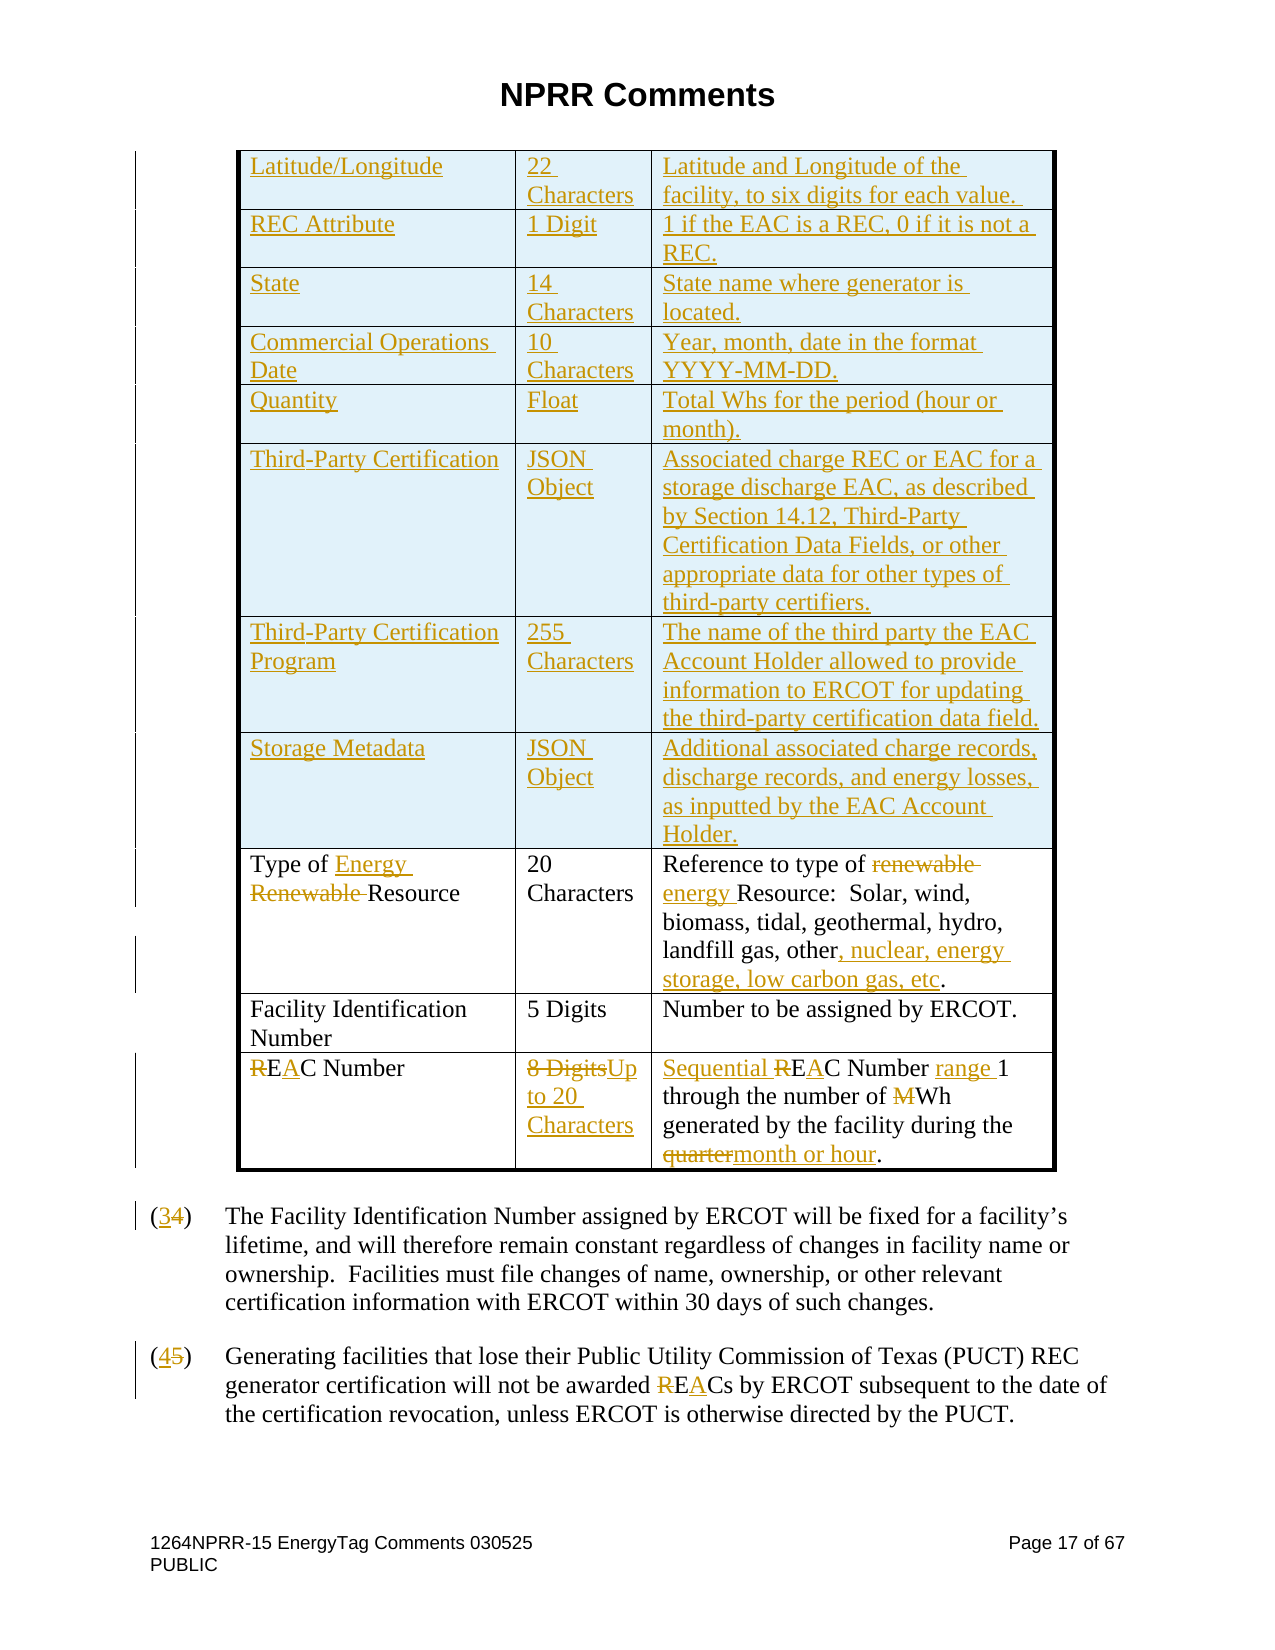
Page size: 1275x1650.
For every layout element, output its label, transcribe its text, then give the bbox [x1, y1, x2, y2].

table_cell 20 Characters [516, 849, 651, 993]
table_cell Facility Identification Number [241, 994, 515, 1052]
table_cell Reference to type of Resource: Solar, wind, biomass, tidal, geothermal, hydro, landfill gas, other. [652, 849, 1052, 993]
table_cell EC Number 1 through the number of Wh generated by the facility during the . [652, 1053, 1052, 1168]
text () The Facility Identification Number assigned by ERCOT will be fixed for a facility’s lifetime, and will therefore remain constant regardless of changes in facility name or ownership. Facilities must file changes of name, ownership, or other relevant certification information with ERCOT within 30 days of such changes. [150, 1201, 1125, 1316]
text () Generating facilities that lose their Public Utility Commission of Texas (PUCT) REC generator certification will not be awarded ECs by ERCOT subsequent to the date of the certification revocation, unless ERCOT is otherwise directed by the PUCT. [150, 1341, 1125, 1427]
table_cell Number to be assigned by ERCOT. [652, 994, 1052, 1052]
table_cell EC Number [241, 1053, 515, 1168]
table_cell 5 Digits [516, 994, 651, 1052]
table_cell Type of Resource [241, 849, 515, 993]
table_cell [516, 1053, 651, 1168]
